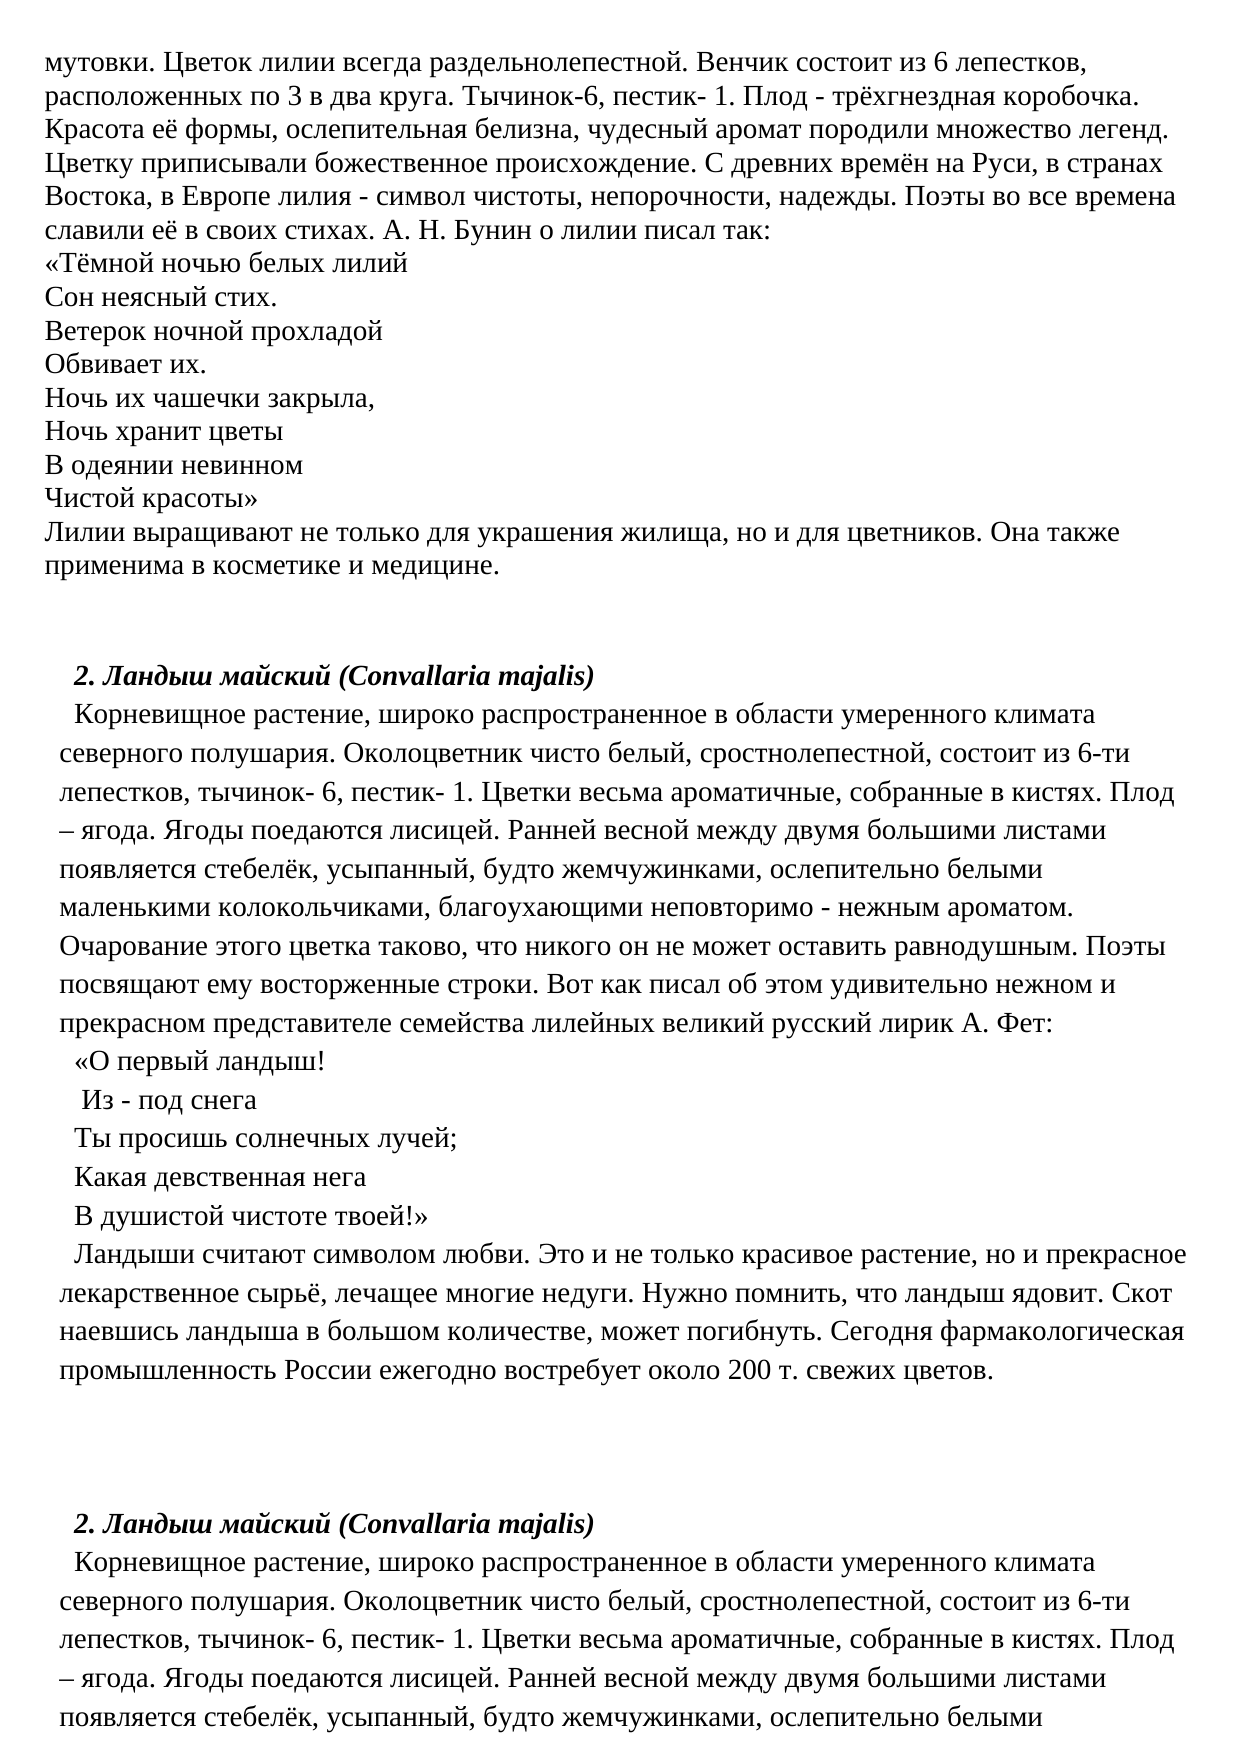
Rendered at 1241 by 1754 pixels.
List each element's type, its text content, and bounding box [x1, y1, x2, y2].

text Ночь хранит цветы [44, 413, 1196, 447]
text Чистой красоты» [44, 480, 1196, 514]
text Какая девственная нега [59, 1159, 1196, 1193]
text Красота её формы, ослепительная белизна, чудесный аромат породили множество легенд. Цветку приписывали божественное происхождение. С древних времён на Руси, в странах Востока, в Европе лилия - символ чистоты, непорочности, надежды. Поэты во все времена славили её в своих стихах. А. Н. Бунин о лилии писал так: [44, 111, 1196, 246]
text 2. Ландыш майский (Convallaria majalis) [59, 1506, 1196, 1539]
text В душистой чистоте твоей!» [59, 1198, 1196, 1231]
text Ты просишь солнечных лучей; [59, 1121, 1196, 1154]
text В одеянии невинном [44, 447, 1196, 480]
text «Тёмной ночью белых лилий [44, 246, 1196, 279]
text Обвивает их. [44, 346, 1196, 380]
text Сон неясный стих. [44, 279, 1196, 313]
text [44, 44, 1196, 111]
text 2. Ландыш майский (Convallaria majalis) [59, 658, 1196, 692]
text Ночь их чашечки закрыла, [44, 380, 1196, 413]
text Лилии выращивают не только для украшения жилища, но и для цветников. Она также применима в косметике и медицине. [44, 514, 1196, 581]
text Ветерок ночной прохладой [44, 313, 1196, 346]
text «О первый ландыш! [59, 1043, 1196, 1077]
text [59, 1544, 1196, 1732]
text Из - под снега [59, 1082, 1196, 1116]
